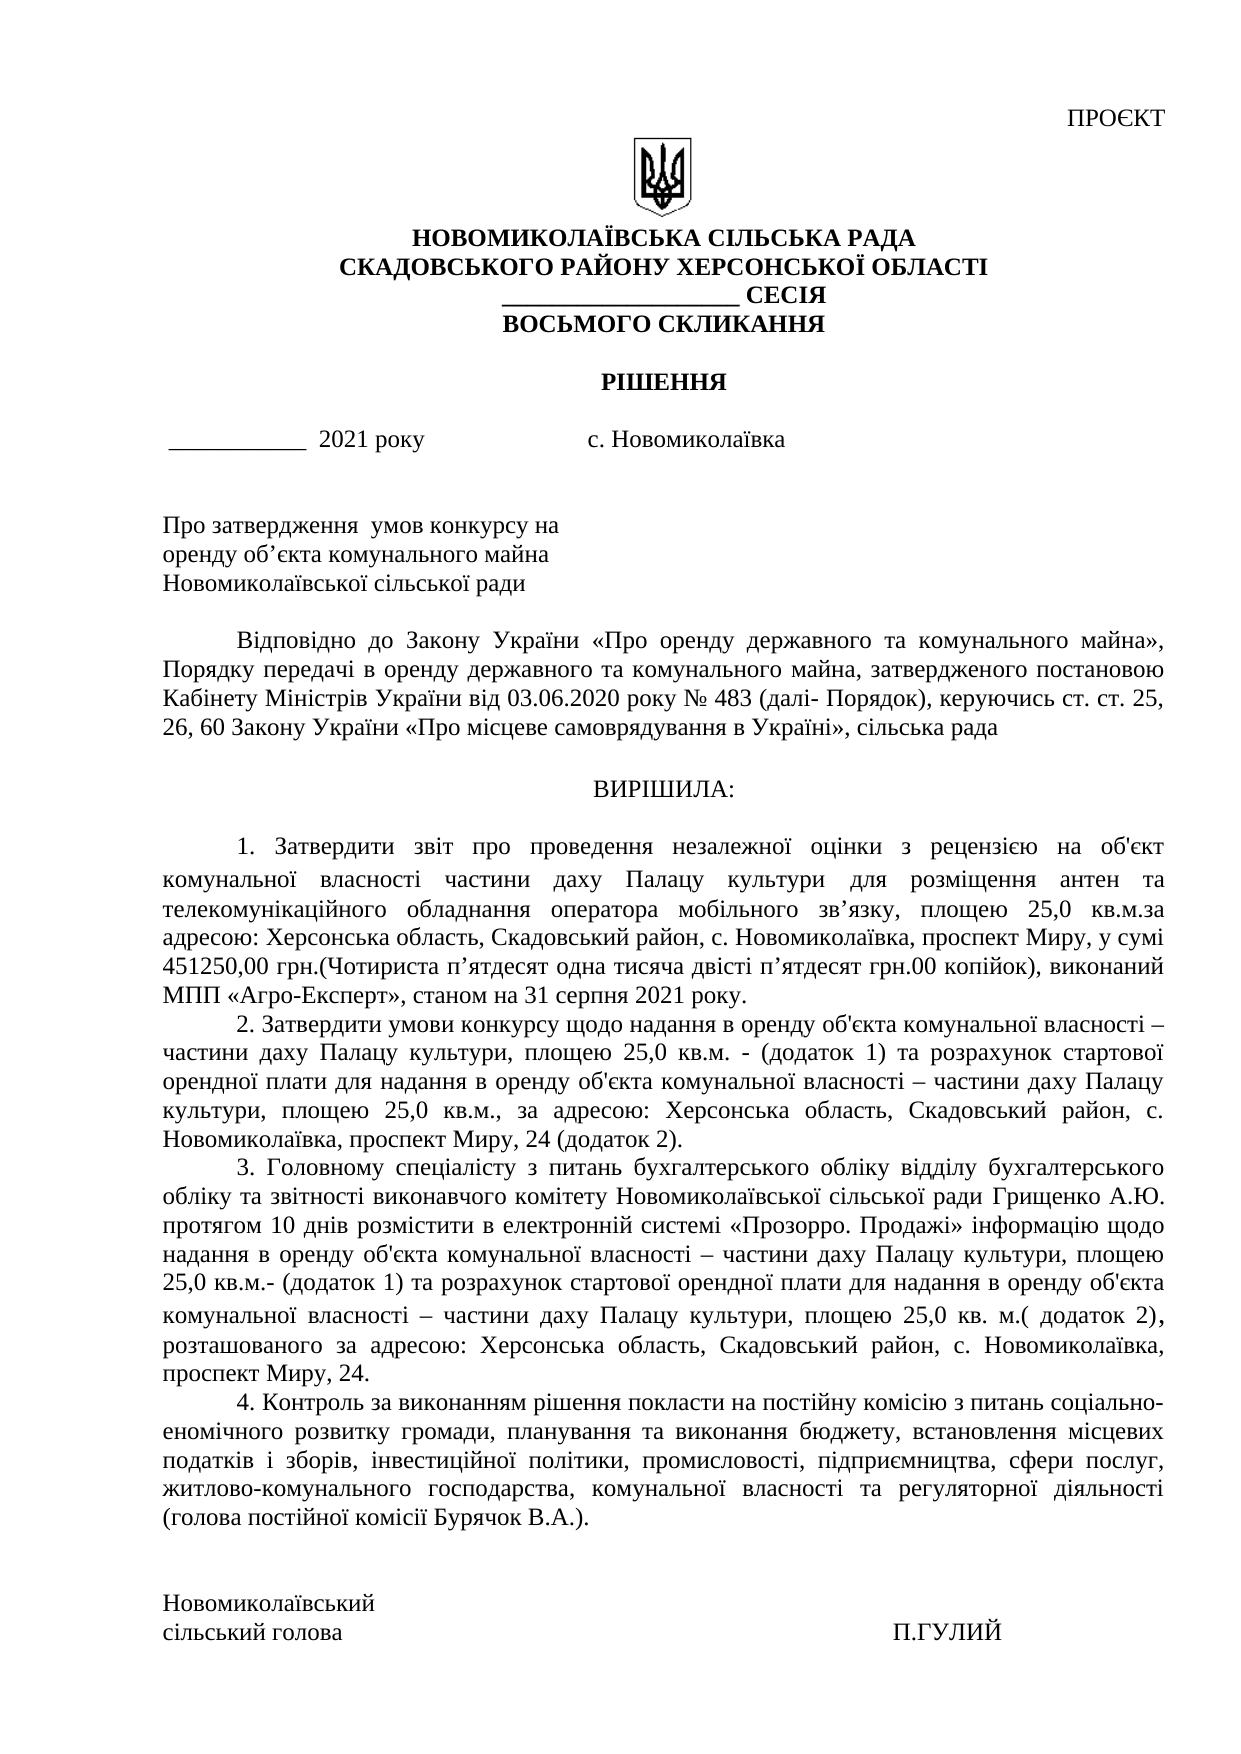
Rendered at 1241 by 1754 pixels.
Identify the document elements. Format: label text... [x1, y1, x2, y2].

text 2. Затвердити умови конкурсу щодо надання в оренду об'єкта комунальної власності – частини даху Палацу культури, площею 25,0 кв.м. - (додаток 1) та розрахунок стартової орендної плати для надання в оренду об'єкта комунальної власності – частини даху Палацу культури, площею 25,0 кв.м., за адресою: Херсонська область, Скадовський район, с. Новомиколаївка, проспект Миру, 24 (додаток 2). [162, 1009, 1165, 1152]
text ___________ 2021 року с. Новомиколаївка [162, 424, 1165, 453]
text Новомиколаївський [162, 1588, 1165, 1617]
text Відповідно до Закону України «Про оренду державного та комунального майна», Порядку передачі в оренду державного та комунального майна, затвердженого постановою Кабінету Міністрів України від 03.06.2020 року № 483 (далі- Порядок), керуючись ст. ст. 25, 26, 60 Закону України «Про місцеве самоврядування в Україні», сільська рада [162, 625, 1165, 740]
text ПРОЄКТ [162, 103, 1165, 132]
text ВОСЬМОГО СКЛИКАННЯ [162, 309, 1165, 338]
text 1. Затвердити звіт про проведення незалежної оцінки з рецензією на об'єкт комунальної власності частини даху Палацу культури для розміщення антен та телекомунікаційного обладнання оператора мобільного зв’язку, площею 25,0 кв.м.за адресою: Херсонська область, Скадовський район, с. Новомиколаївка, проспект Миру, у сумі 451250,00 грн.(Чотириста п’ятдесят одна тисяча двісті п’ятдесят грн.00 копійок), виконаний МПП «Агро-Експерт», станом на 31 серпня 2021 року. [162, 831, 1165, 1009]
text 4. Контроль за виконанням рішення покласти на постійну комісію з питань соціально-еномічного розвитку громади, планування та виконання бюджету, встановлення місцевих податків і зборів, інвестиційної політики, промисловості, підприємництва, сфери послуг, житлово-комунального господарства, комунальної власності та регуляторної діяльності (голова постійної комісії Бурячок В.А.). [162, 1387, 1165, 1531]
text РІШЕННЯ [162, 367, 1165, 395]
text ВИРІШИЛА: [162, 774, 1165, 803]
text СКАДОВСЬКОГО РАЙОНУ ХЕРСОНСЬКОЇ ОБЛАСТІ [162, 252, 1165, 280]
text Про затвердження умов конкурсу на [162, 510, 1165, 539]
text сільський голова П.ГУЛИЙ [162, 1617, 1165, 1646]
text 3. Головному спеціалісту з питань бухгалтерського обліку відділу бухгалтерського обліку та звітності виконавчого комітету Новомиколаївської сільської ради Грищенко А.Ю. протягом 10 днів розмістити в електронній системі «Прозорро. Продажі» інформацію щодо надання в оренду об'єкта комунальної власності – частини даху Палацу культури, площею 25,0 кв.м.- (додаток 1) та розрахунок стартової орендної плати для надання в оренду об'єкта комунальної власності – частини даху Палацу культури, площею 25,0 кв. м.( додаток 2), розташованого за адресою: Херсонська область, Скадовський район, с. Новомиколаївка, проспект Миру, 24. [162, 1152, 1165, 1387]
text ___________________ СЕСІЯ [162, 280, 1165, 309]
text Новомиколаївської сільської ради [162, 568, 1165, 597]
text оренду об’єкта комунального майна [162, 539, 1165, 568]
text НОВОМИКОЛАЇВСЬКА СІЛЬСЬКА РАДА [162, 223, 1165, 252]
